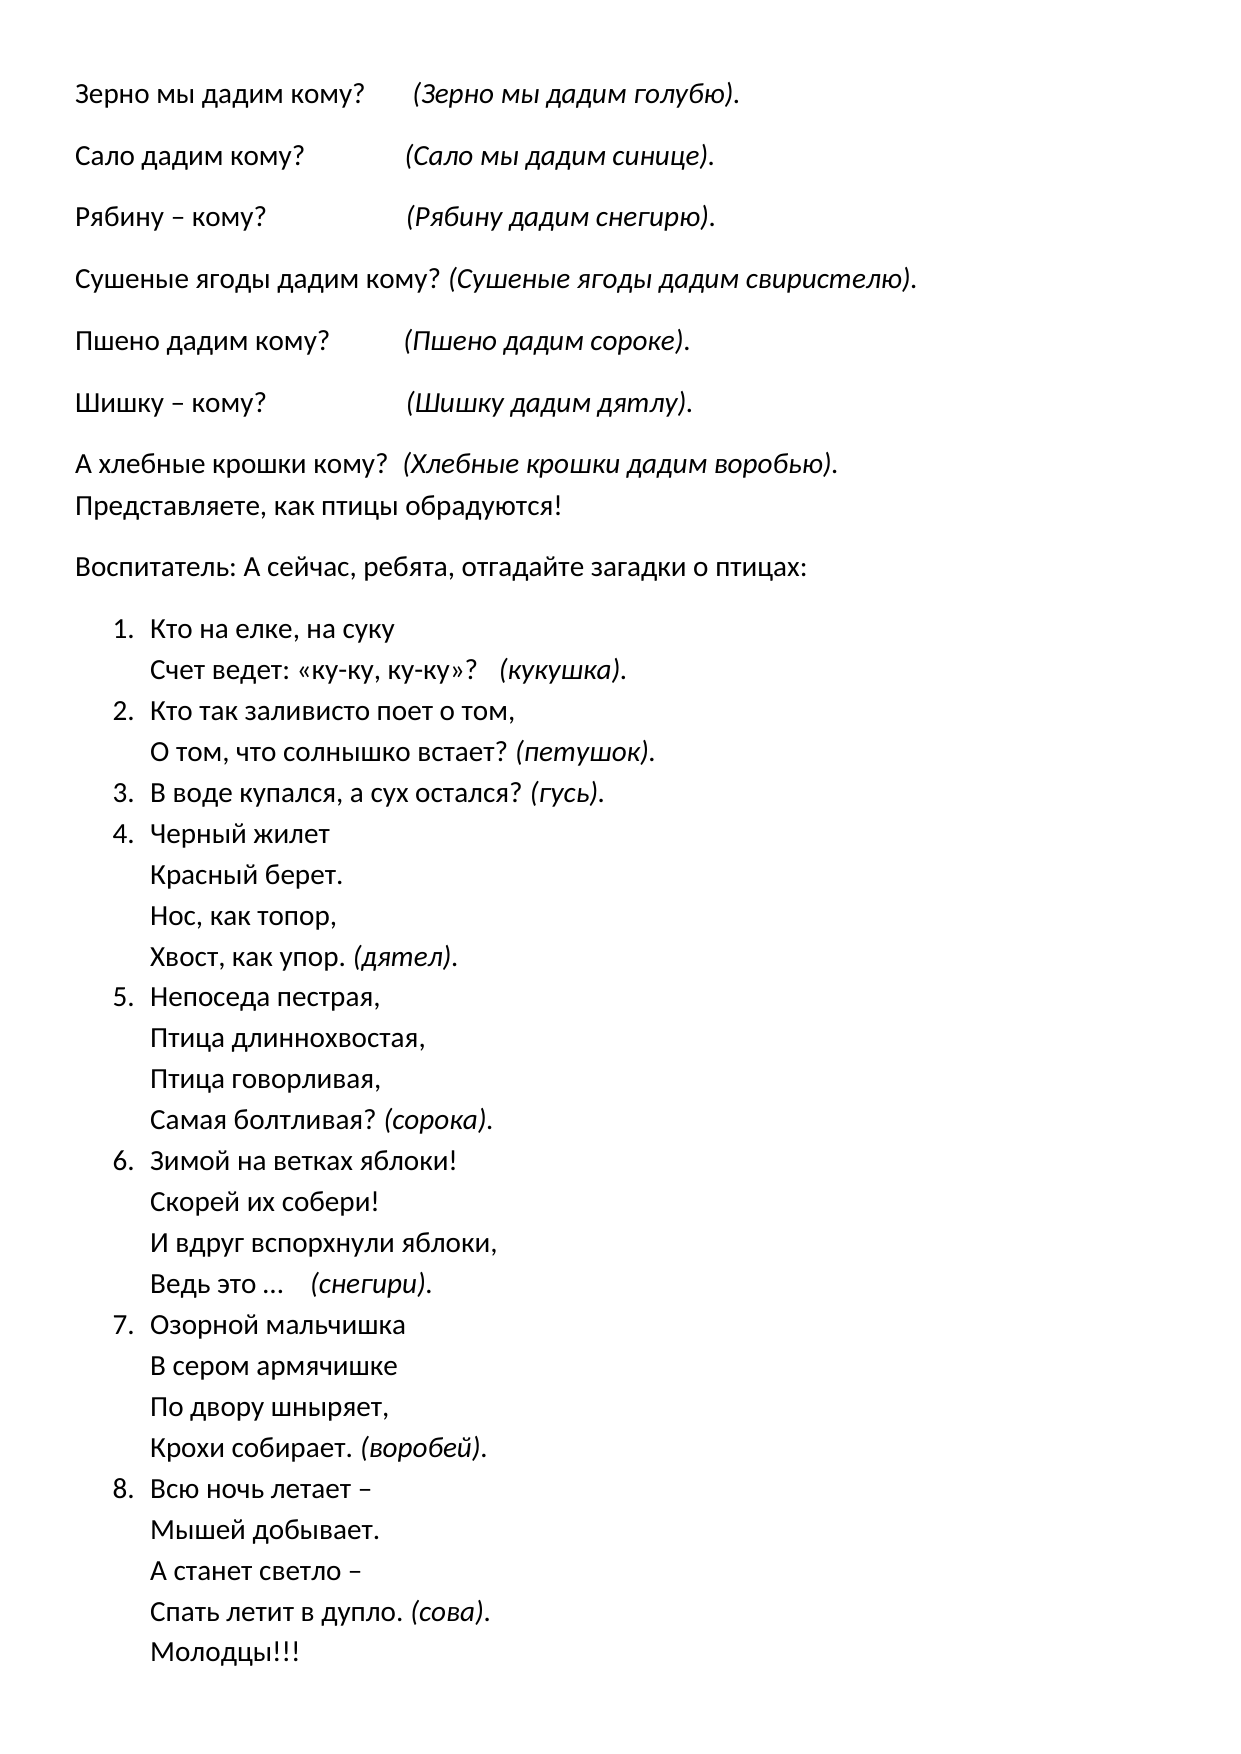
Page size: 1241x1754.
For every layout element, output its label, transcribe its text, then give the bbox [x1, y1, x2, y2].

text Рябину – кому? (Рябину дадим снегирю). [75, 198, 1165, 234]
text Воспитатель: А сейчас, ребята, отгадайте загадки о птицах: [75, 548, 1165, 584]
text Пшено дадим кому? (Пшено дадим сороке). [75, 322, 1165, 358]
text А хлебные крошки кому? (Хлебные крошки дадим воробью). Представляете, как птицы обрадуются! [75, 446, 1165, 522]
list Птица длиннохвостая, [150, 1019, 1165, 1055]
list По двору шныряет, [150, 1388, 1165, 1423]
list Мышей добывает. [150, 1511, 1165, 1546]
list Ведь это … (снегири). [150, 1265, 1165, 1301]
text Сушеные ягоды дадим кому? (Сушеные ягоды дадим свиристелю). [75, 260, 1165, 296]
list Нос, как топор, [150, 897, 1165, 932]
text Шишку – кому? (Шишку дадим дятлу). [75, 384, 1165, 419]
list Кто на елке, на суку [112, 610, 1165, 646]
list Самая болтливая? (сорока). [150, 1101, 1165, 1137]
list Всю ночь летает – [112, 1470, 1165, 1505]
list И вдруг вспорхнули яблоки, [150, 1224, 1165, 1260]
list В воде купался, а сух остался? (гусь). [112, 774, 1165, 809]
text Сало дадим кому? (Сало мы дадим синице). [75, 137, 1165, 172]
list Скорей их собери! [150, 1183, 1165, 1219]
list Кто так заливисто поет о том, [112, 692, 1165, 728]
list Красный берет. [150, 856, 1165, 891]
list Счет ведет: «ку-ку, ку-ку»? (кукушка). [150, 651, 1165, 687]
list Озорной мальчишка [112, 1306, 1165, 1342]
list Молодцы!!! [150, 1633, 1165, 1669]
list В сером армячишке [150, 1347, 1165, 1383]
list Черный жилет [112, 815, 1165, 850]
list Крохи собирает. (воробей). [150, 1429, 1165, 1464]
list Хвост, как упор. (дятел). [150, 938, 1165, 973]
list О том, что солнышко встает? (петушок). [150, 733, 1165, 768]
list Спать летит в дупло. (сова). [150, 1593, 1165, 1628]
list Зимой на ветках яблоки! [112, 1142, 1165, 1178]
text Зерно мы дадим кому? (Зерно мы дадим голубю). [75, 75, 1165, 111]
list Непоседа пестрая, [112, 978, 1165, 1014]
list А станет светло – [150, 1552, 1165, 1587]
list Птица говорливая, [150, 1060, 1165, 1096]
